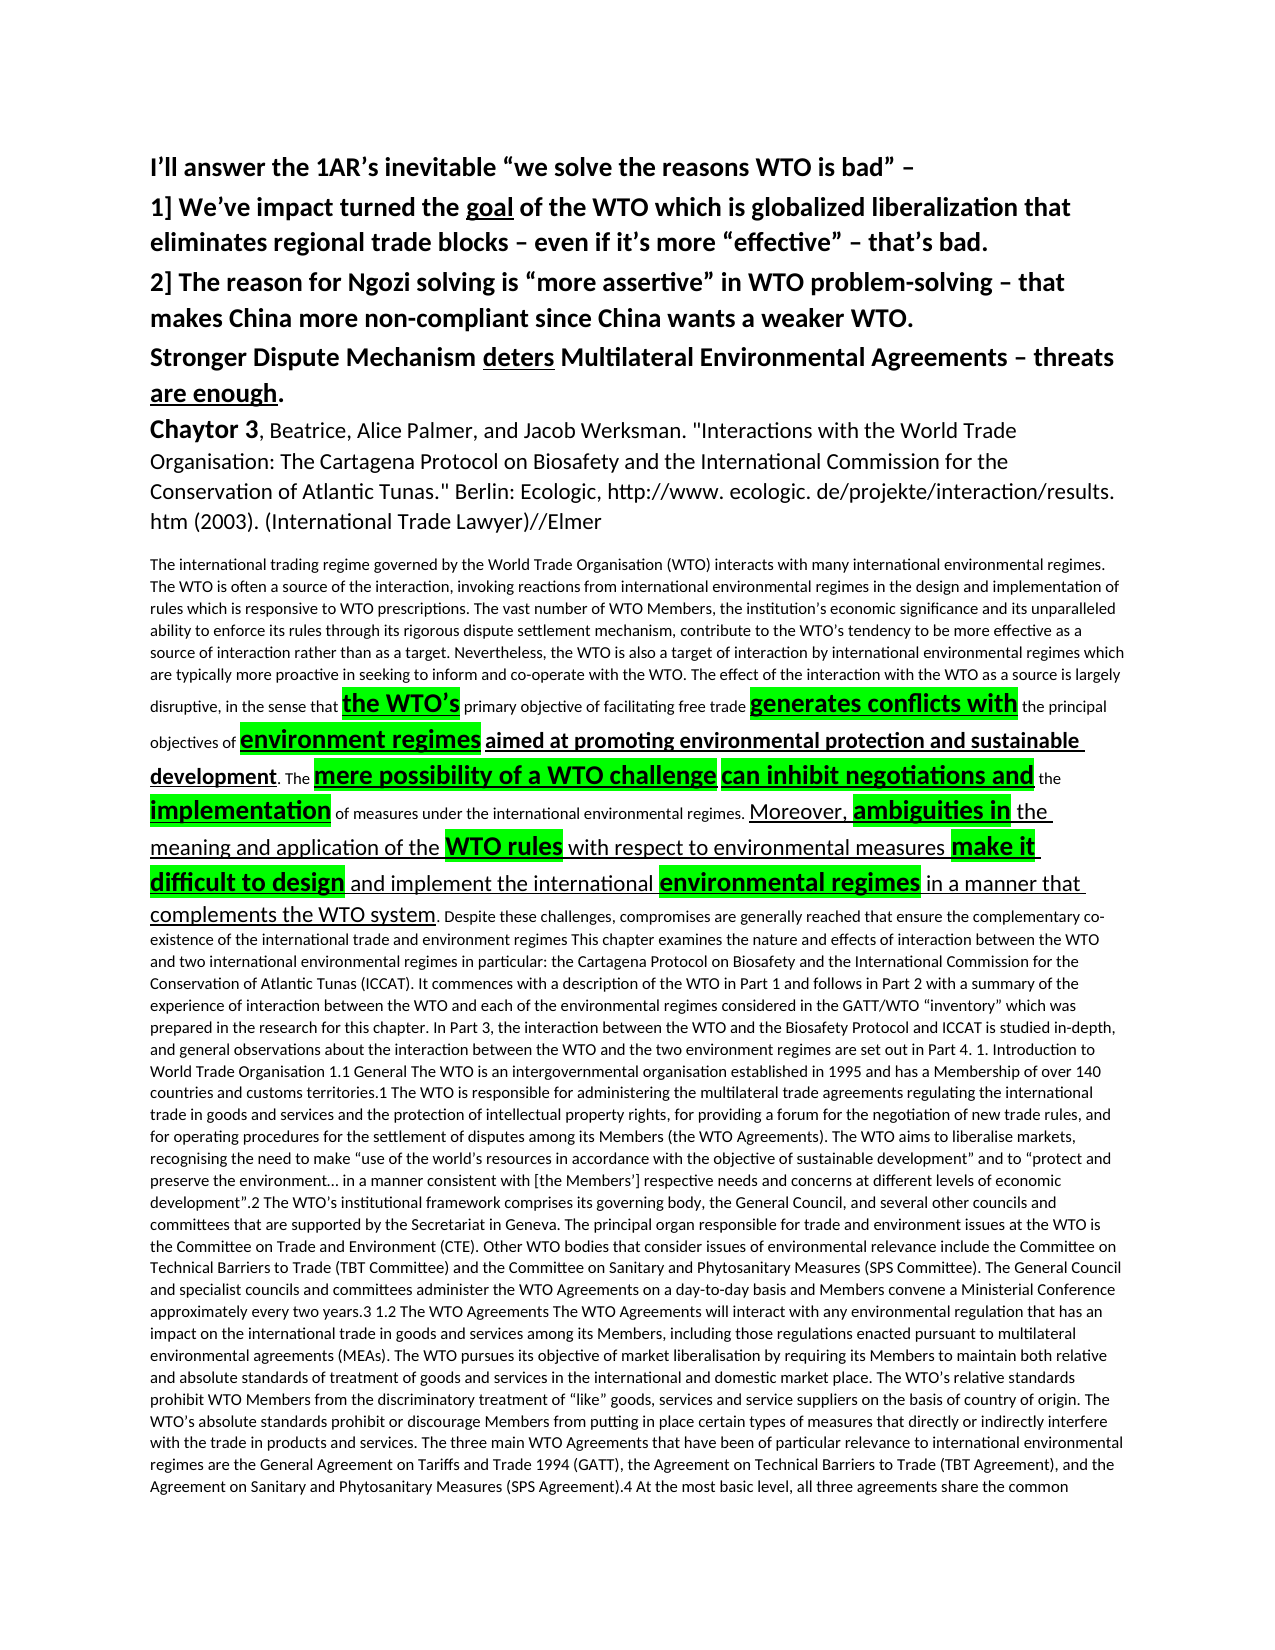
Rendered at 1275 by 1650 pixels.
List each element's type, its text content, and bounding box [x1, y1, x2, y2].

text Chaytor 3, Beatrice, Alice Palmer, and Jacob Werksman. "Interactions with the World Trade Organisation: The Cartagena Protocol on Biosafety and the International Commission for the Conservation of Atlantic Tunas." Berlin: Ecologic, http://www. ecologic. de/projekte/interaction/results. htm (2003). (International Trade Lawyer)//Elmer [150, 412, 1125, 536]
subtitle 1] We’ve impact turned the goal of the WTO which is globalized liberalization that eliminates regional trade blocks – even if it’s more “effective” – that’s bad. [150, 190, 1125, 258]
subtitle 2] The reason for Ngozi solving is “more assertive” in WTO problem-solving – that makes China more non-compliant since China wants a weaker WTO. [150, 265, 1125, 334]
subtitle I’ll answer the 1AR’s inevitable “we solve the reasons WTO is bad” – [150, 150, 1125, 183]
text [150, 554, 1125, 1497]
subtitle Stronger Dispute Mechanism deters Multilateral Environmental Agreements – threats are enough. [150, 341, 1125, 409]
